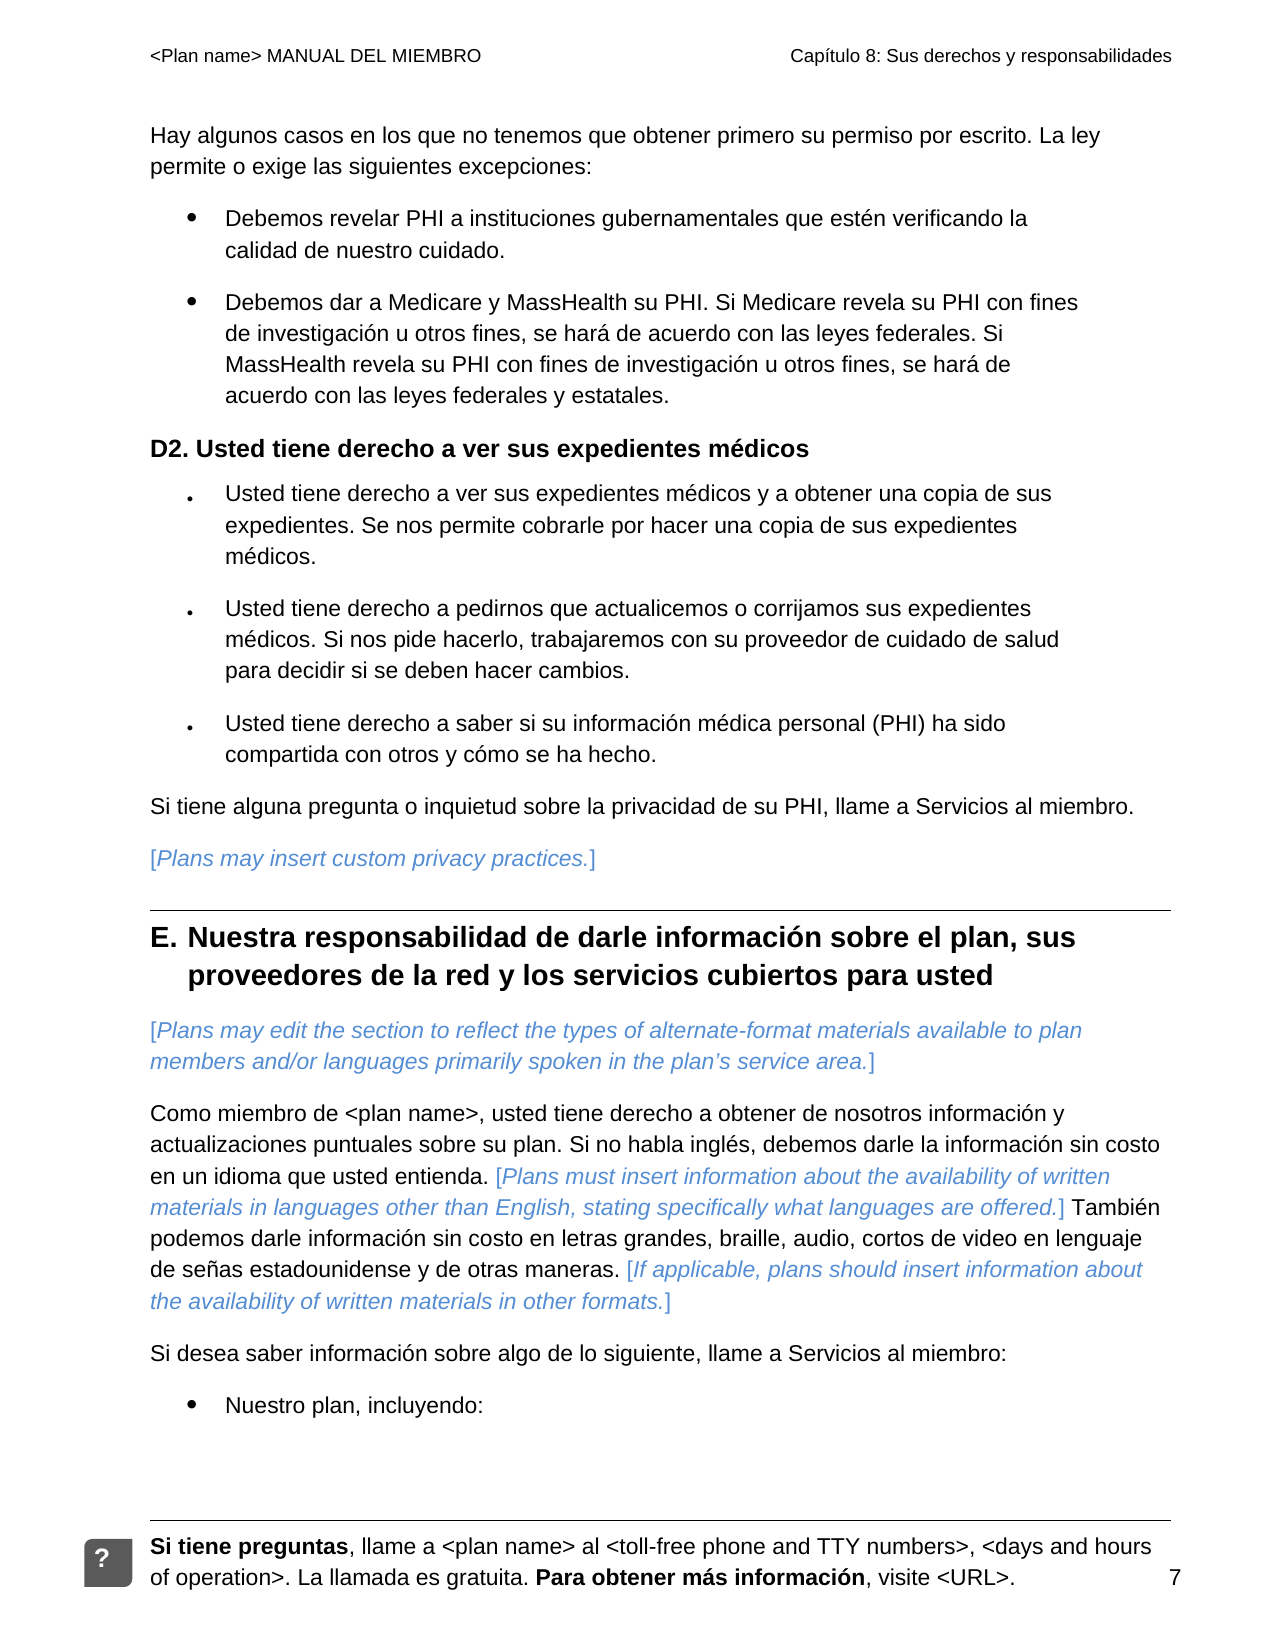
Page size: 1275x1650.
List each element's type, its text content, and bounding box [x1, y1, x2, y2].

list Usted tiene derecho a pedirnos que actualicemos o corrijamos sus expedientes médicos. Si nos pide hacerlo, trabajaremos con su proveedor de cuidado de salud para decidir si se deben hacer cambios. [187, 591, 1096, 685]
list Debemos dar a Medicare y MassHealth su PHI. Si Medicare revela su PHI con fines de investigación u otros fines, se hará de acuerdo con las leyes federales. Si MassHealth revela su PHI con fines de investigación u otros fines, se hará de acuerdo con las leyes federales y estatales. [187, 285, 1096, 410]
list Usted tiene derecho a ver sus expedientes médicos y a obtener una copia de sus expedientes. Se nos permite cobrarle por hacer una copia de sus expedientes médicos. [187, 477, 1096, 571]
text [Plans may insert custom privacy practices.] [150, 841, 1171, 873]
text Si tiene alguna pregunta o inquietud sobre la privacidad de su PHI, llame a Servicios al miembro. [150, 789, 1171, 821]
list Hay algunos casos en los que no tenemos que obtener primero su permiso por escrito. La ley permite o exige las siguientes excepciones: [150, 118, 1171, 181]
text Como miembro de <plan name>, usted tiene derecho a obtener de nosotros información y actualizaciones puntuales sobre su plan. Si no habla inglés, debemos darle la información sin costo en un idioma que usted entienda. [Plans must insert information about the availability of written materials in languages other than English, stating specifically what languages are offered.] También podemos darle información sin costo en letras grandes, braille, audio, cortos de video en lenguaje de señas estadounidense y de otras maneras. [If applicable, plans should insert information about the availability of written materials in other formats.] [150, 1097, 1171, 1315]
text Si desea saber información sobre algo de lo siguiente, llame a Servicios al miembro: [150, 1336, 1171, 1367]
text [Plans may edit the section to reflect the types of alternate-format materials available to plan members and/or languages primarily spoken in the plan’s service area.] [150, 1013, 1171, 1076]
subtitle D2. Usted tiene derecho a ver sus expedientes médicos [150, 431, 1096, 464]
list Debemos revelar PHI a instituciones gubernamentales que estén verificando la calidad de nuestro cuidado. [187, 202, 1096, 264]
list Usted tiene derecho a saber si su información médica personal (PHI) ha sido compartida con otros y cómo se ha hecho. [187, 706, 1096, 768]
subtitle Nuestra responsabilidad de darle información sobre el plan, sus proveedores de la red y los servicios cubiertos para usted [150, 911, 1171, 992]
list Nuestro plan, incluyendo: [187, 1388, 1096, 1419]
